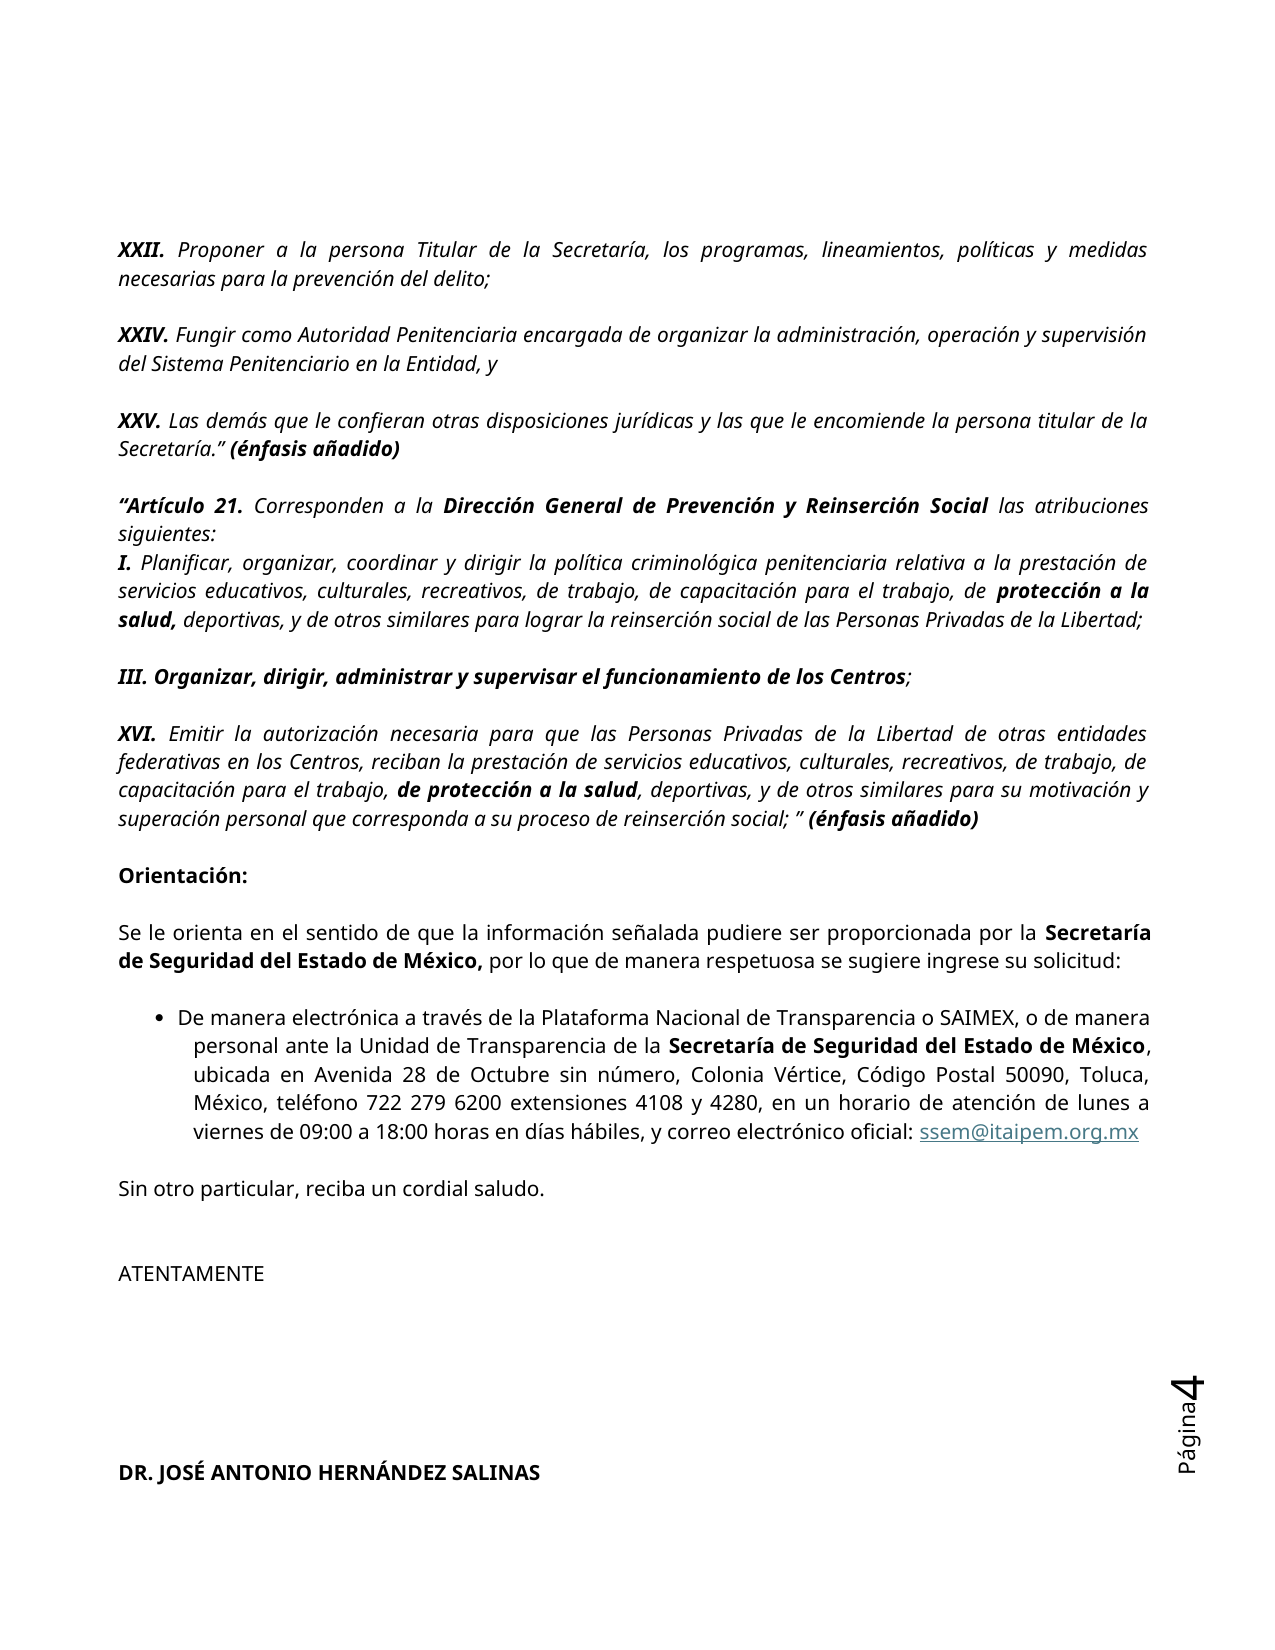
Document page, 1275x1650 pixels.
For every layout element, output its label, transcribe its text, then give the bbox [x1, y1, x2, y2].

text XXII. Proponer a la persona Titular de la Secretaría, los programas, lineamientos, políticas y medidas necesarias para la prevención del delito; [118, 235, 1152, 292]
text “Artículo 21. Corresponden a la Dirección General de Prevención y Reinserción Social las atribuciones siguientes: [118, 491, 1152, 548]
text I. Planificar, organizar, coordinar y dirigir la política criminológica penitenciaria relativa a la prestación de servicios educativos, culturales, recreativos, de trabajo, de capacitación para el trabajo, de protección a la salud, deportivas, y de otros similares para lograr la reinserción social de las Personas Privadas de la Libertad; [118, 548, 1152, 633]
text Se le orienta en el sentido de que la información señalada pudiere ser proporcionada por la Secretaría de Seguridad del Estado de México, por lo que de manera respetuosa se sugiere ingrese su solicitud: [118, 918, 1152, 974]
text III. Organizar, dirigir, administrar y supervisar el funcionamiento de los Centros; [118, 662, 1152, 690]
text XVI. Emitir la autorización necesaria para que las Personas Privadas de la Libertad de otras entidades federativas en los Centros, reciban la prestación de servicios educativos, culturales, recreativos, de trabajo, de capacitación para el trabajo, de protección a la salud, deportivas, y de otros similares para su motivación y superación personal que corresponda a su proceso de reinserción social; ” (énfasis añadido) [118, 719, 1152, 832]
text DR. JOSÉ ANTONIO HERNÁNDEZ SALINAS [118, 1458, 1152, 1486]
text Orientación: [118, 861, 1152, 889]
text XXIV. Fungir como Autoridad Penitenciaria encargada de organizar la administración, operación y supervisión del Sistema Penitenciario en la Entidad, y [118, 321, 1152, 377]
text Sin otro particular, reciba un cordial saludo. [118, 1174, 1152, 1202]
list De manera electrónica a través de la Plataforma Nacional de Transparencia o SAIMEX, o de manera personal ante la Unidad de Transparencia de la Secretaría de Seguridad del Estado de México, ubicada en Avenida 28 de Octubre sin número, Colonia Vértice, Código Postal 50090, Toluca, México, teléfono 722 279 6200 extensiones 4108 y 4280, en un horario de atención de lunes a viernes de 09:00 a 18:00 horas en días hábiles, y correo electrónico oficial: ssem@itaipem.org.mx [156, 1003, 1152, 1145]
text XXV. Las demás que le confieran otras disposiciones jurídicas y las que le encomiende la persona titular de la Secretaría.” (énfasis añadido) [118, 406, 1152, 463]
text ATENTAMENTE [118, 1259, 1152, 1287]
